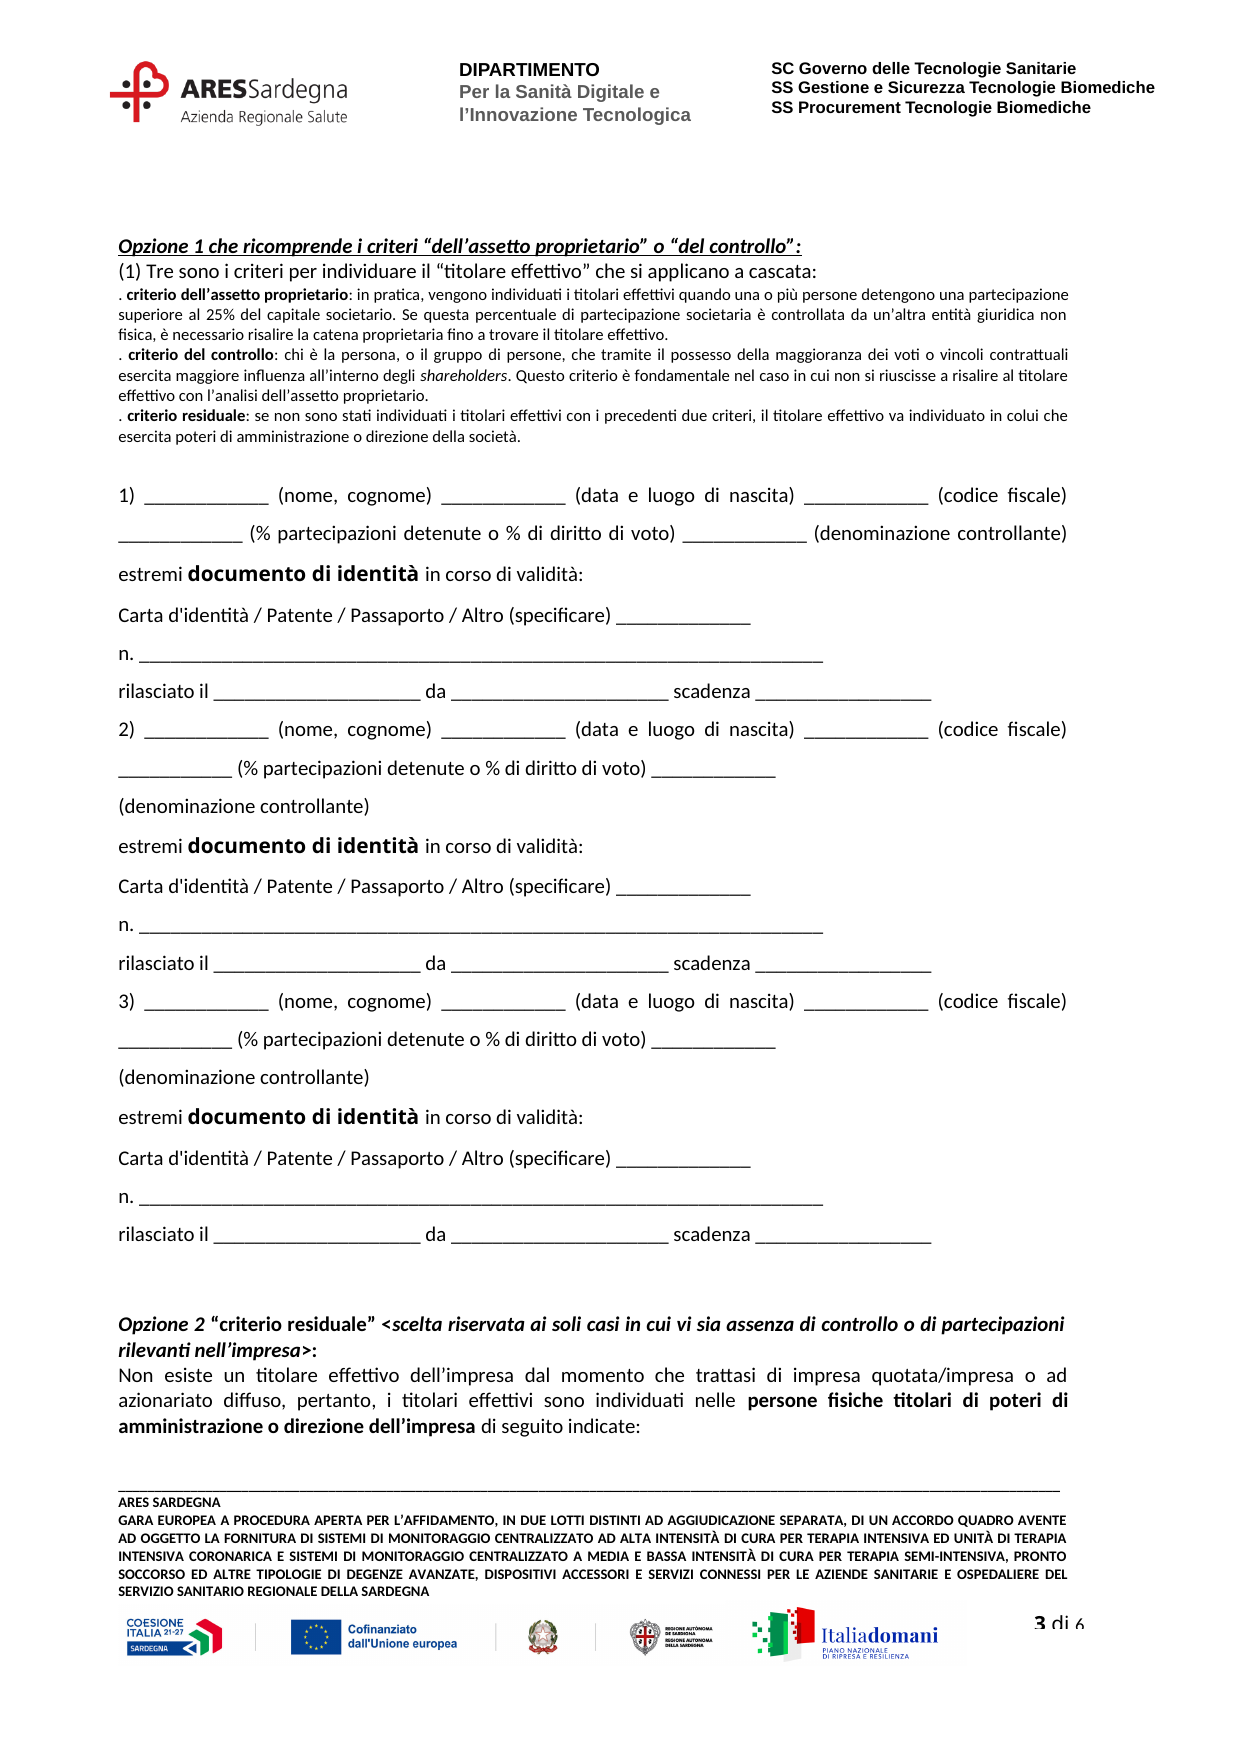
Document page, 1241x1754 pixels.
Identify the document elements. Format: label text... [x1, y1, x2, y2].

text 3) ____________ (nome, cognome) ____________ (data e luogo di nascita) ____________ (codice fiscale) ___________ (% partecipazioni detenute o % di diritto di voto) ____________ [118, 988, 1069, 1051]
text Opzione 2 “criterio residuale” <scelta riservata ai soli casi in cui vi sia assenza di controllo o di partecipazioni rilevanti nell’impresa>: [118, 1311, 1069, 1362]
text 2) ____________ (nome, cognome) ____________ (data e luogo di nascita) ____________ (codice fiscale) ___________ (% partecipazioni detenute o % di diritto di voto) ____________ [118, 717, 1069, 780]
text . criterio dell’assetto proprietario: in pratica, vengono individuati i titolari effettivi quando una o più persone detengono una partecipazione superiore al 25% del capitale societario. Se questa percentuale di partecipazione societaria è controllata da un’altra entità giuridica non fisica, è necessario risalire la catena proprietaria fino a trovare il titolare effettivo. [118, 284, 1069, 345]
text n. __________________________________________________________________ [118, 1183, 1069, 1208]
text n. __________________________________________________________________ [118, 640, 1069, 666]
text (1) Tre sono i criteri per individuare il “titolare effettivo” che si applicano a cascata: [118, 258, 1069, 284]
text Carta d'identità / Patente / Passaporto / Altro (specificare) _____________ [118, 602, 1069, 628]
text estremi documento di identità in corso di validità: [118, 831, 1069, 859]
text (denominazione controllante) [118, 793, 1069, 818]
picture [725, 1600, 967, 1666]
picture [99, 59, 365, 127]
text 1) ____________ (nome, cognome) ____________ (data e luogo di nascita) ____________ (codice fiscale) ____________ (% partecipazioni detenute o % di diritto di voto) ____________ (denominazione controllante) estremi documento di identità in corso di validità: [118, 482, 1069, 588]
text Carta d'identità / Patente / Passaporto / Altro (specificare) _____________ [118, 1145, 1069, 1170]
text Carta d'identità / Patente / Passaporto / Altro (specificare) _____________ [118, 873, 1069, 899]
text . criterio del controllo: chi è la persona, o il gruppo di persone, che tramite il possesso della maggioranza dei voti o vincoli contrattuali esercita maggiore influenza all’interno degli shareholders. Questo criterio è fondamentale nel caso in cui non si riuscisse a risalire al titolare effettivo con l’analisi dell’assetto proprietario. [118, 345, 1069, 406]
text rilasciato il ____________________ da _____________________ scadenza _________________ [118, 1221, 1069, 1247]
text Opzione 1 che ricomprende i criteri “dell’assetto proprietario” o “del controllo”: [118, 233, 1069, 258]
text rilasciato il ____________________ da _____________________ scadenza _________________ [118, 678, 1069, 704]
text n. __________________________________________________________________ [118, 912, 1069, 937]
text rilasciato il ____________________ da _____________________ scadenza _________________ [118, 950, 1069, 975]
text (denominazione controllante) [118, 1064, 1069, 1089]
text Non esiste un titolare effettivo dell’impresa dal momento che trattasi di impresa quotata/impresa o ad azionariato diffuso, pertanto, i titolari effettivi sono individuati nelle persone fisiche titolari di poteri di amministrazione o direzione dell’impresa di seguito indicate: [118, 1362, 1069, 1438]
text estremi documento di identità in corso di validità: [118, 1102, 1069, 1131]
text . criterio residuale: se non sono stati individuati i titolari effettivi con i precedenti due criteri, il titolare effettivo va individuato in colui che esercita poteri di amministrazione o direzione della società. [118, 406, 1069, 446]
